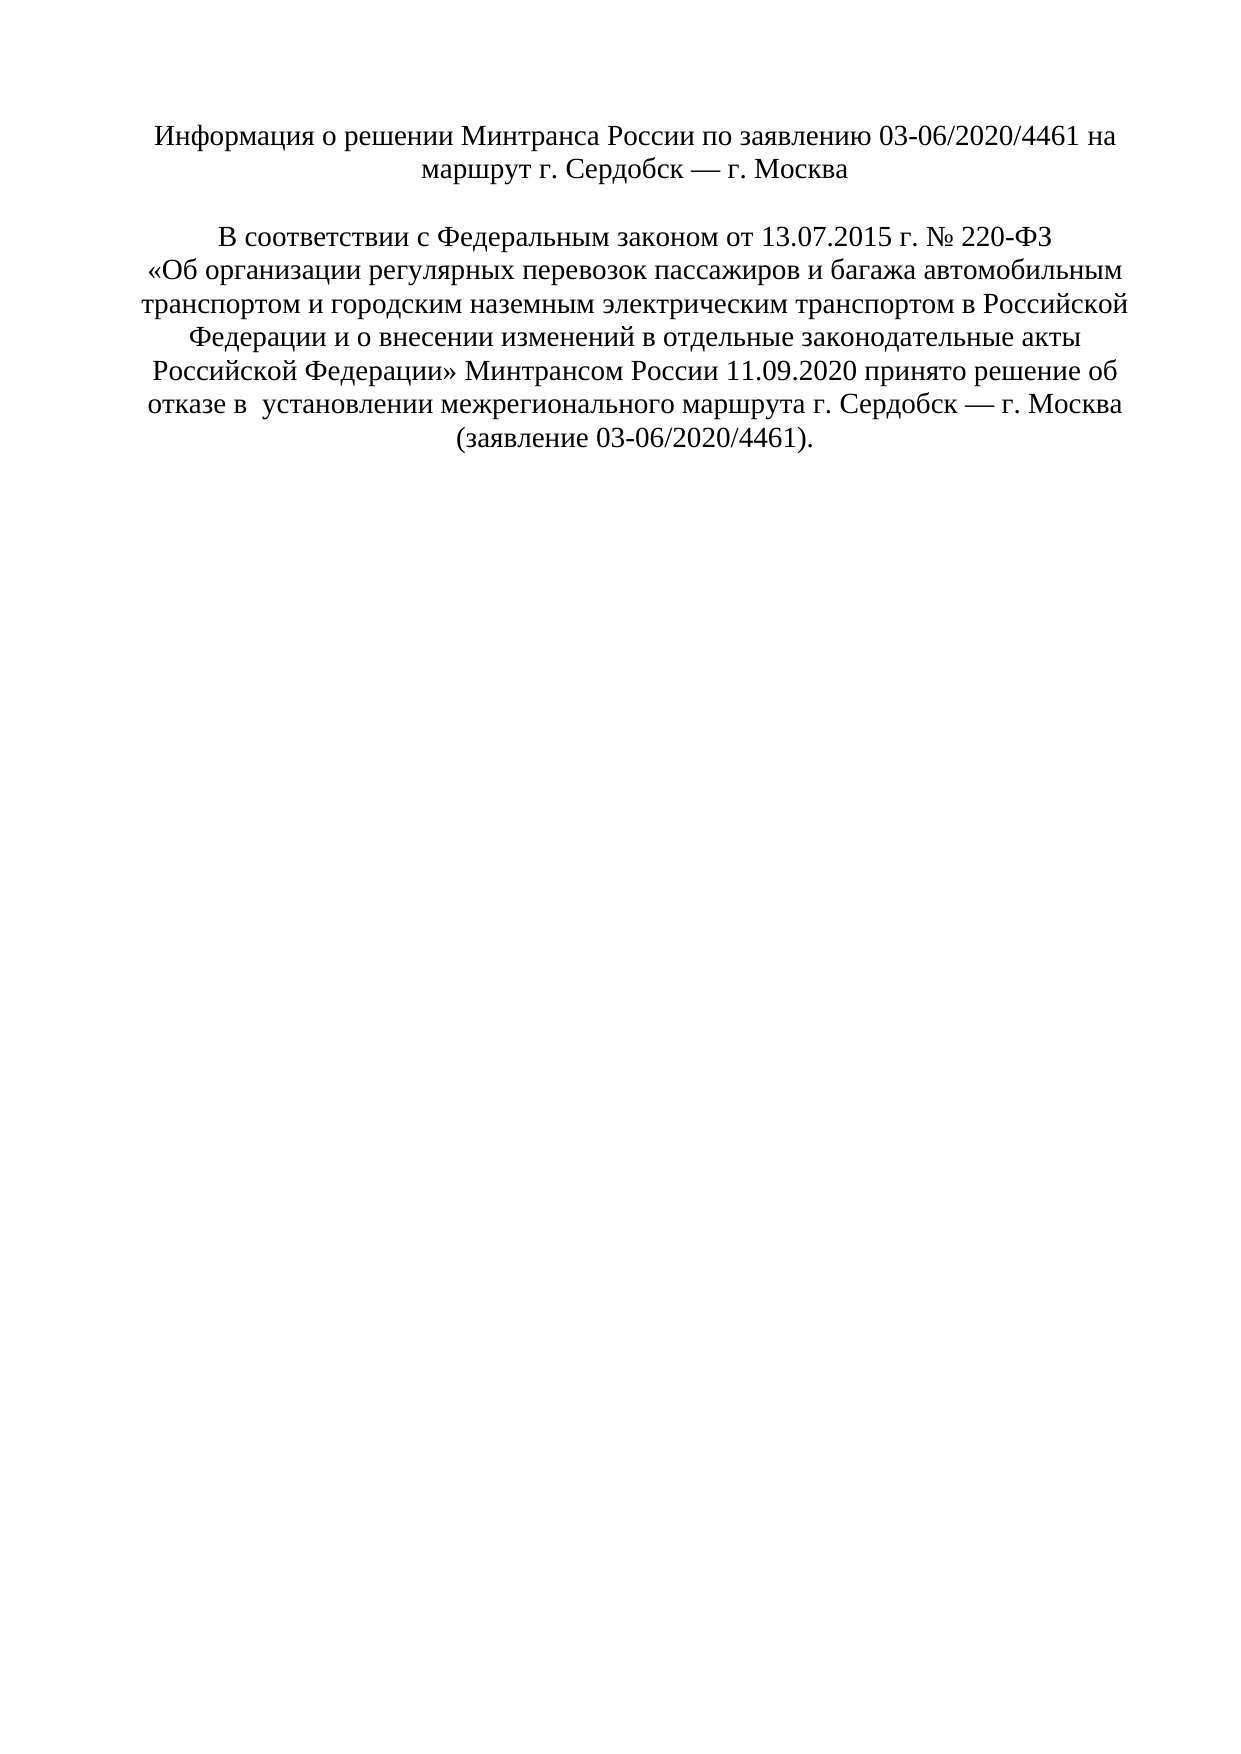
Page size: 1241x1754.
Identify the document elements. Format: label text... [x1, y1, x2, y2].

text Информация о решении Минтранса России по заявлению 03-06/2020/4461 на маршрут г. Сердобск — г. Москва [118, 118, 1152, 185]
text В соответствии с Федеральным законом от 13.07.2015 г. № 220-ФЗ «Об организации регулярных перевозок пассажиров и багажа автомобильным транспортом и городским наземным электрическим транспортом в Российской Федерации и о внесении изменений в отдельные законодательные акты Российской Федерации» Минтрансом России 11.09.2020 принято решение об отказе в установлении межрегионального маршрута г. Сердобск — г. Москва (заявление 03-06/2020/4461). [118, 219, 1152, 453]
